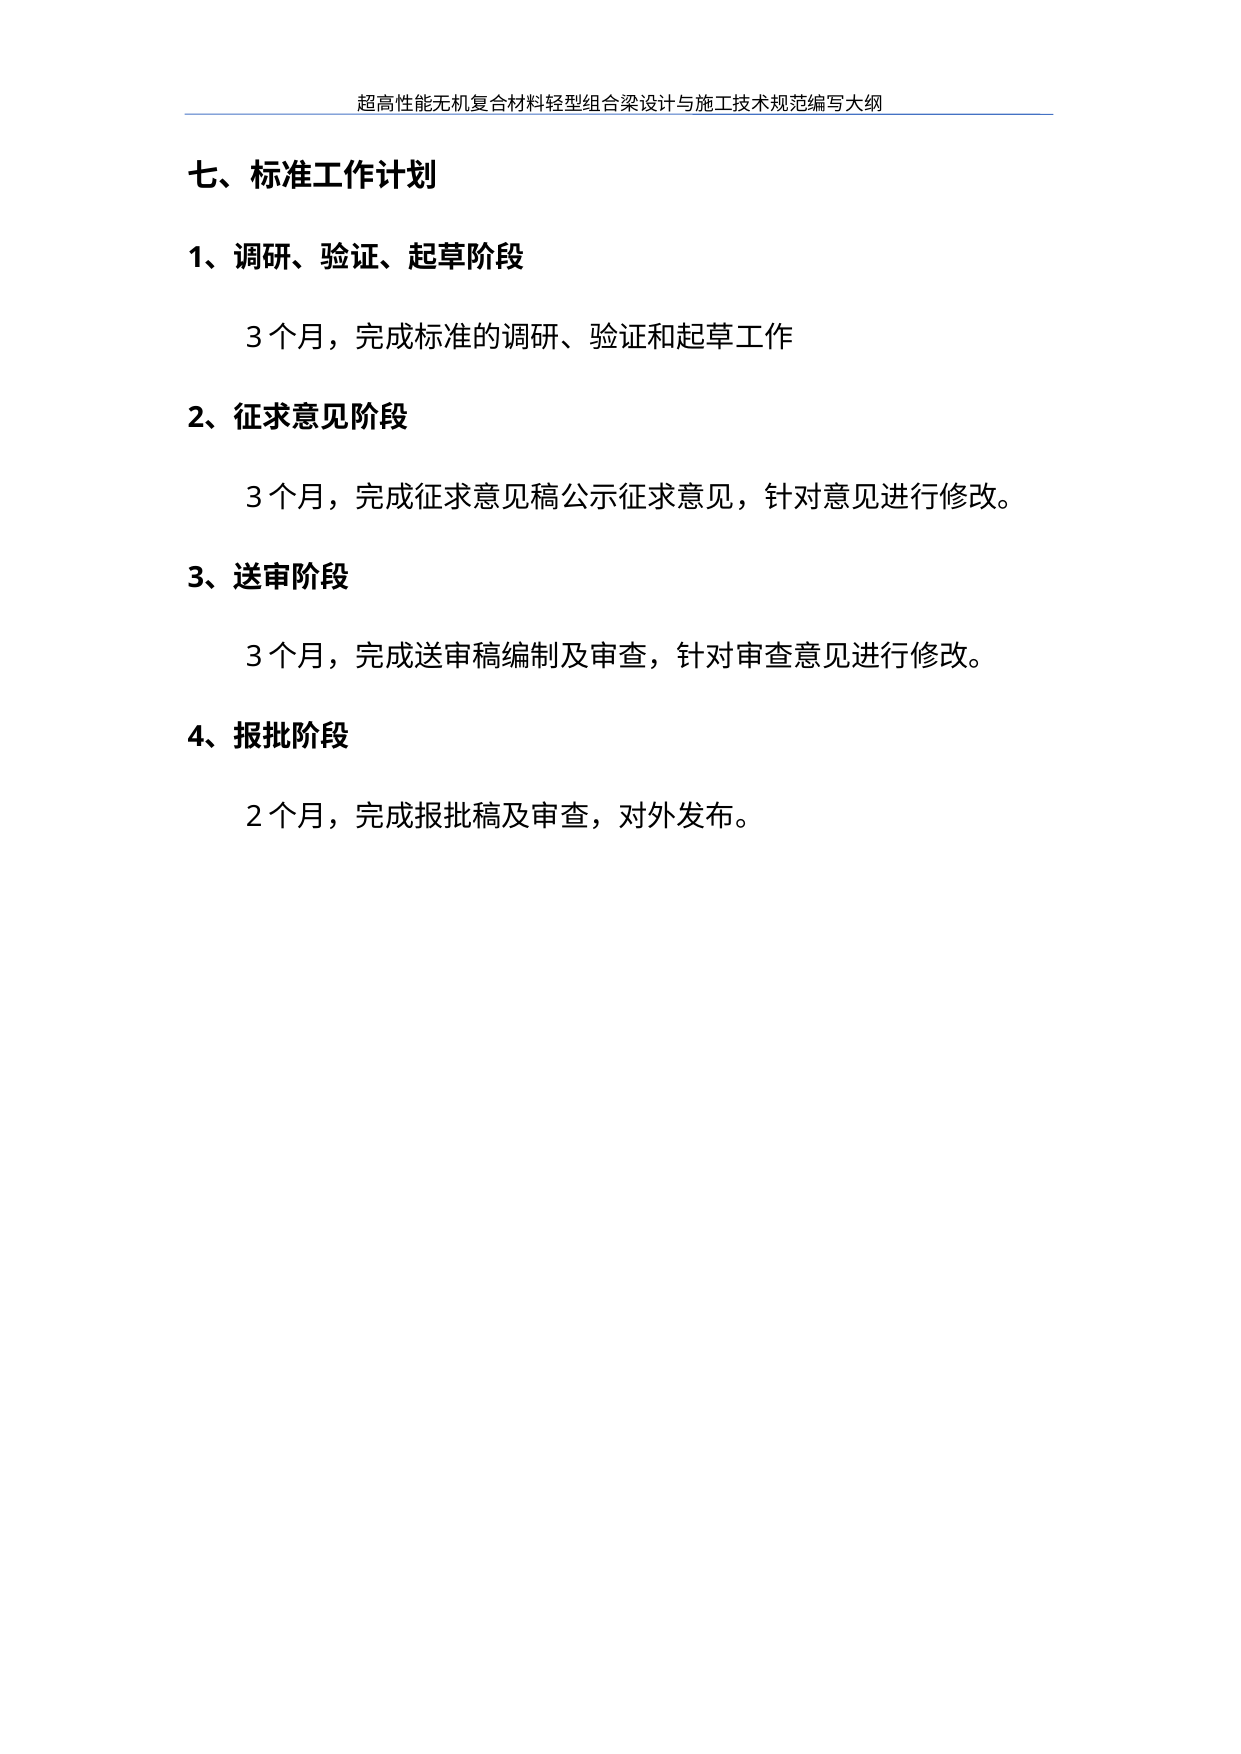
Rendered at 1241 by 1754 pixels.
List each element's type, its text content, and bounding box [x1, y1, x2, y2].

subtitle 七、标准工作计划 [187, 150, 1053, 195]
subtitle 3、送审阶段 [187, 553, 1053, 596]
text 3个月，完成送审稿编制及审查，针对审查意见进行修改。 [187, 633, 1053, 675]
subtitle 2、征求意见阶段 [187, 394, 1053, 436]
text 3个月，完成标准的调研、验证和起草工作 [187, 314, 1053, 356]
text 2个月，完成报批稿及审查，对外发布。 [187, 793, 1053, 894]
subtitle 1、调研、验证、起草阶段 [187, 234, 1053, 276]
text 3个月，完成征求意见稿公示征求意见，针对意见进行修改。 [187, 473, 1053, 516]
subtitle 4、报批阶段 [187, 713, 1053, 755]
